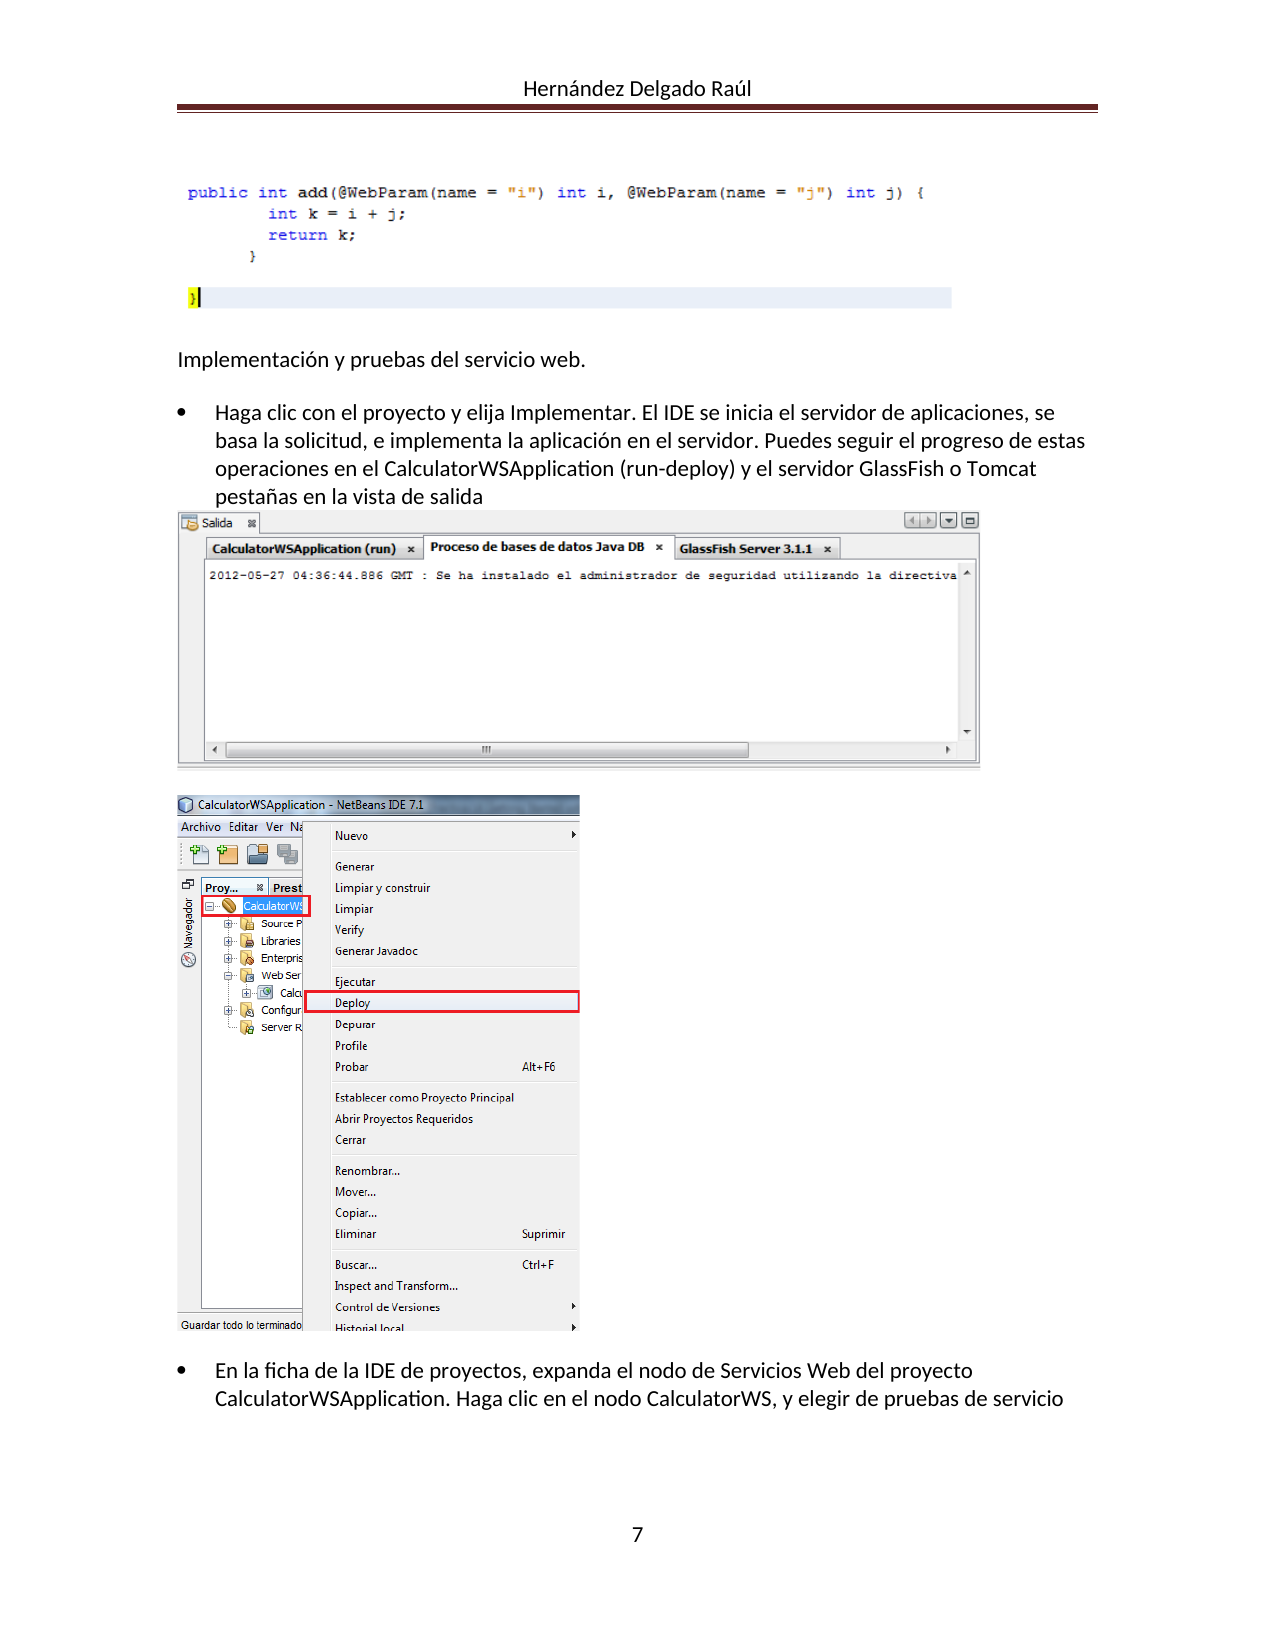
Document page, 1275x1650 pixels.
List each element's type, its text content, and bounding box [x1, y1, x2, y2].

list Haga clic con el proyecto y elija Implementar. El IDE se inicia el servidor de aplicaciones, se basa la solicitud, e implementa la aplicación en el servidor. Puedes seguir el progreso de estas operaciones en el CalculatorWSApplication (run-deploy) y el servidor GlassFish o Tomcat pestañas en la vista de salida [177, 398, 1098, 510]
list En la ficha de la IDE de proyectos, expanda el nodo de Servicios Web del proyecto CalculatorWSApplication. Haga clic en el nodo CalculatorWS, y elegir de pruebas de servicio [177, 1356, 1098, 1412]
text Implementación y pruebas del servicio web. [177, 345, 1098, 373]
